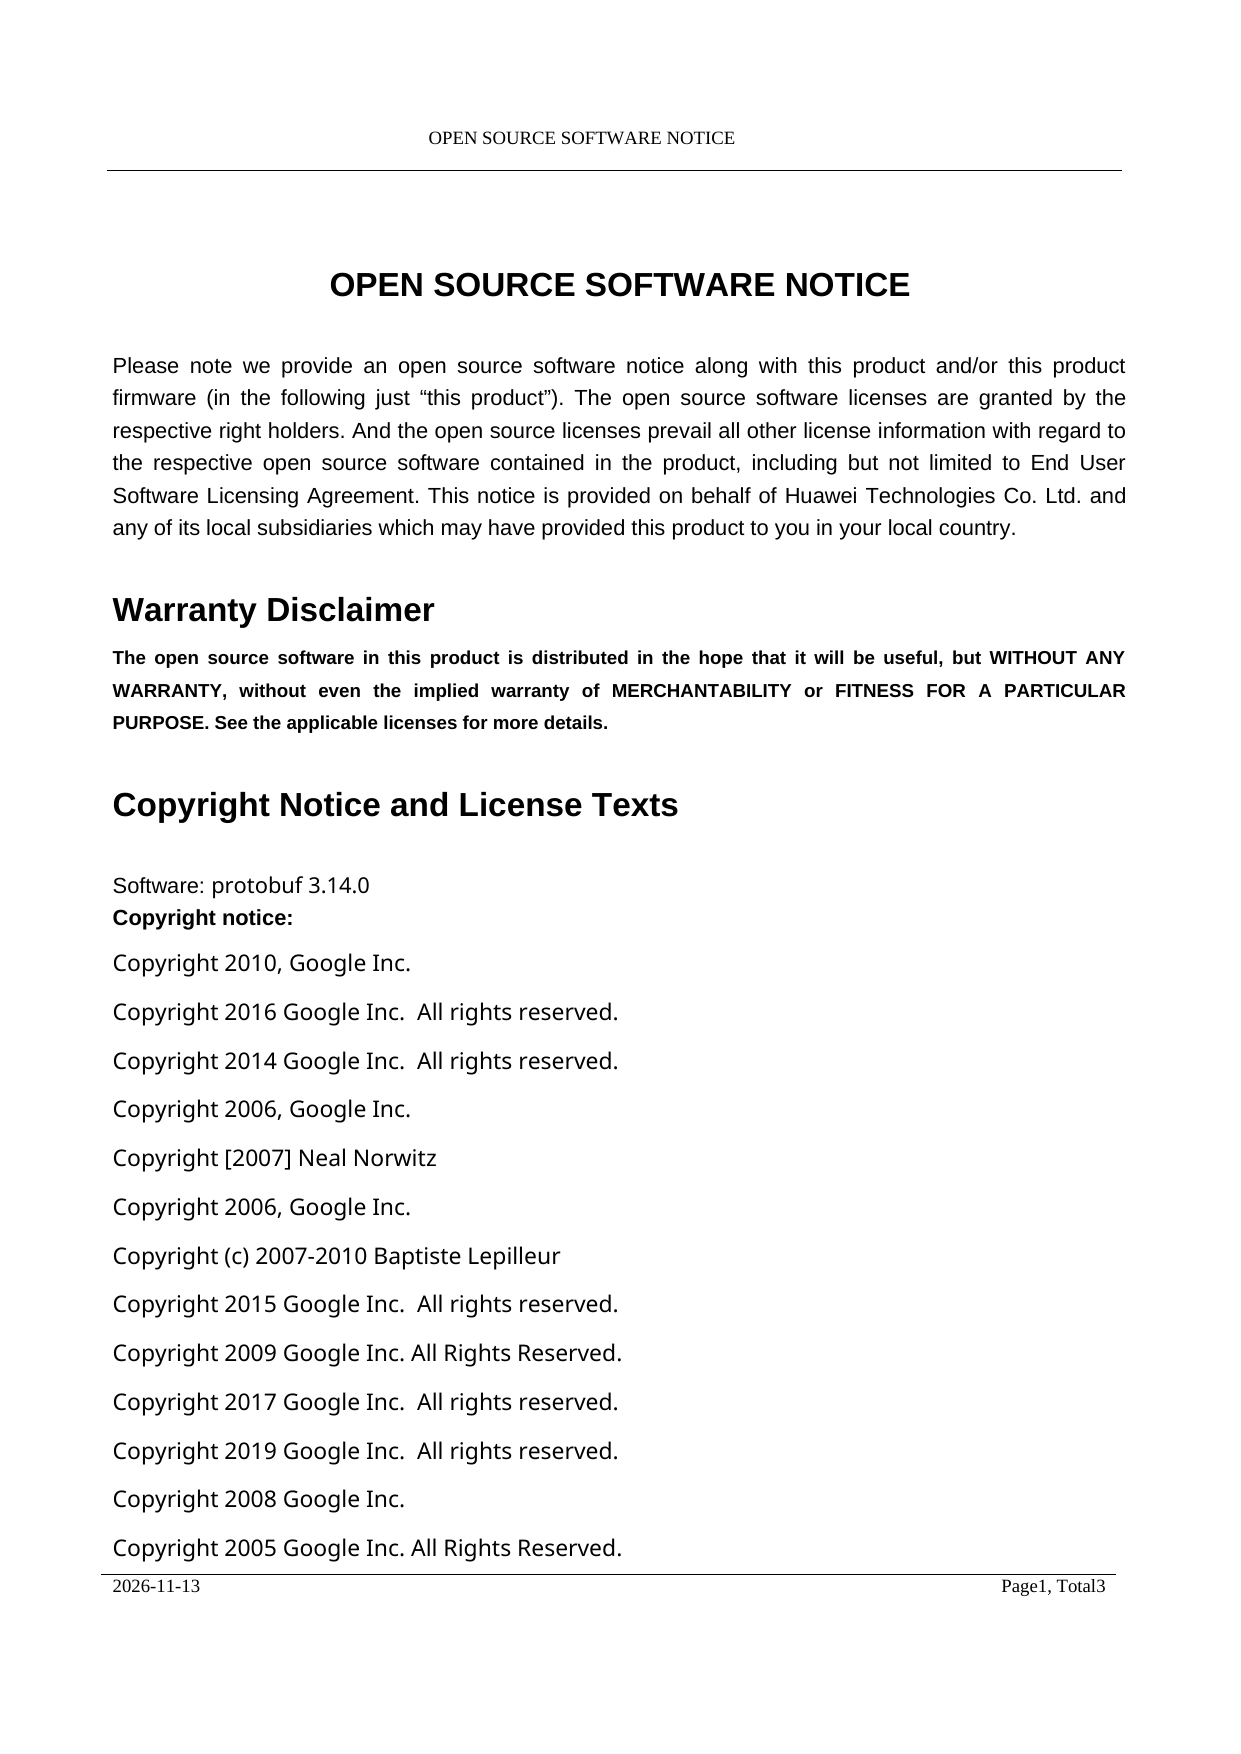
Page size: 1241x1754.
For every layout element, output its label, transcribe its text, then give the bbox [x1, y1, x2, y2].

text Software: protobuf 3.14.0 [112, 869, 1128, 901]
text Copyright notice: [112, 901, 1128, 934]
text The open source software in this product is distributed in the hope that it will be useful, but WITHOUT ANY WARRANTY, without even the implied warranty of MERCHANTABILITY or FITNESS FOR A PARTICULAR PURPOSE. See the applicable licenses for more details. [112, 641, 1128, 739]
text Copyright Notice and License Texts [112, 771, 1128, 836]
text OPEN SOURCE SOFTWARE NOTICE [112, 251, 1128, 316]
text Please note we provide an open source software notice along with this product and/or this product firmware (in the following just “this product”). The open source software licenses are granted by the respective right holders. And the open source licenses prevail all other license information with regard to the respective open source software contained in the product, including but not limited to End User Software Licensing Agreement. This notice is provided on behalf of Huawei Technologies Co. Ltd. and any of its local subsidiaries which may have provided this product to you in your local country. [112, 349, 1128, 544]
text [112, 947, 1128, 1564]
text Warranty Disclaimer [112, 576, 1128, 641]
